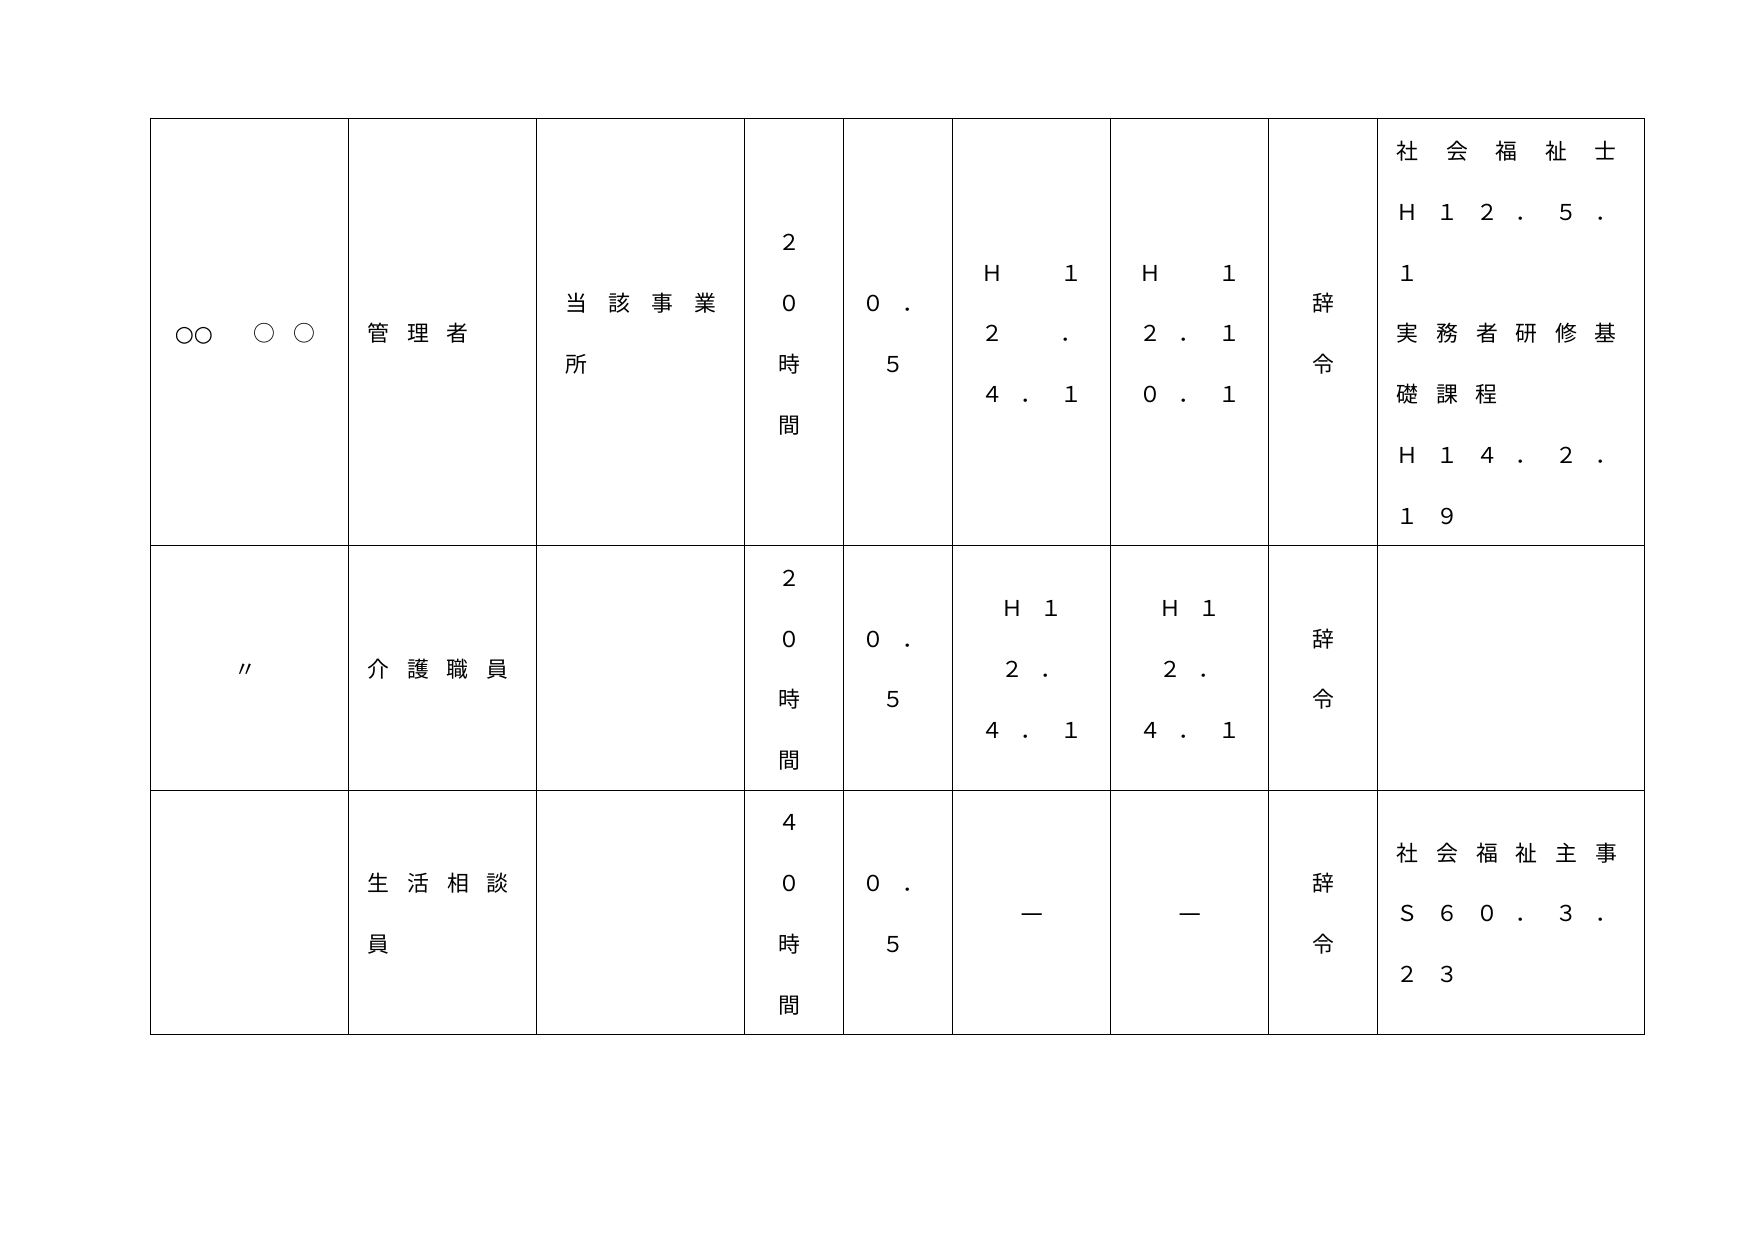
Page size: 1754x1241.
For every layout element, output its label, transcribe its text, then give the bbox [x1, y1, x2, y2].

table_cell 社会福祉主事 Ｓ６０．３．２３ [1378, 791, 1644, 1034]
table_cell Ｈ１２．４．１ [953, 546, 1110, 789]
table_cell 〃 [151, 546, 348, 789]
table_cell [151, 791, 348, 1034]
table_cell [537, 546, 744, 789]
table_cell ０．５ [844, 546, 952, 789]
table_cell ○○ ○○ [151, 119, 348, 545]
table_cell 辞令 [1269, 546, 1377, 789]
table_cell 生活相談員 [349, 791, 536, 1034]
table_cell ― [1111, 791, 1268, 1034]
table_cell ２０時間 [745, 119, 843, 545]
table_cell ― [953, 791, 1110, 1034]
table_cell Ｈ１２．４．１ [953, 119, 1110, 545]
table_cell Ｈ１２．１０．１ [1111, 119, 1268, 545]
table_cell Ｈ１２．４．１ [1111, 546, 1268, 789]
table_cell ０．５ [844, 791, 952, 1034]
table_cell 辞令 [1269, 119, 1377, 545]
table_cell [537, 791, 744, 1034]
table_cell ０．５ [844, 119, 952, 545]
table_cell ２０時間 [745, 546, 843, 789]
table_cell 管理者 [349, 119, 536, 545]
table_cell 当該事業所 [537, 119, 744, 545]
table_cell 社会福祉士 Ｈ１２．５．１ 実務者研修基礎課程 Ｈ１４．２．１９ [1378, 119, 1644, 545]
table_cell 辞令 [1269, 791, 1377, 1034]
table_cell [1378, 546, 1644, 789]
table_cell ４０時間 [745, 791, 843, 1034]
table_cell 介護職員 [349, 546, 536, 789]
